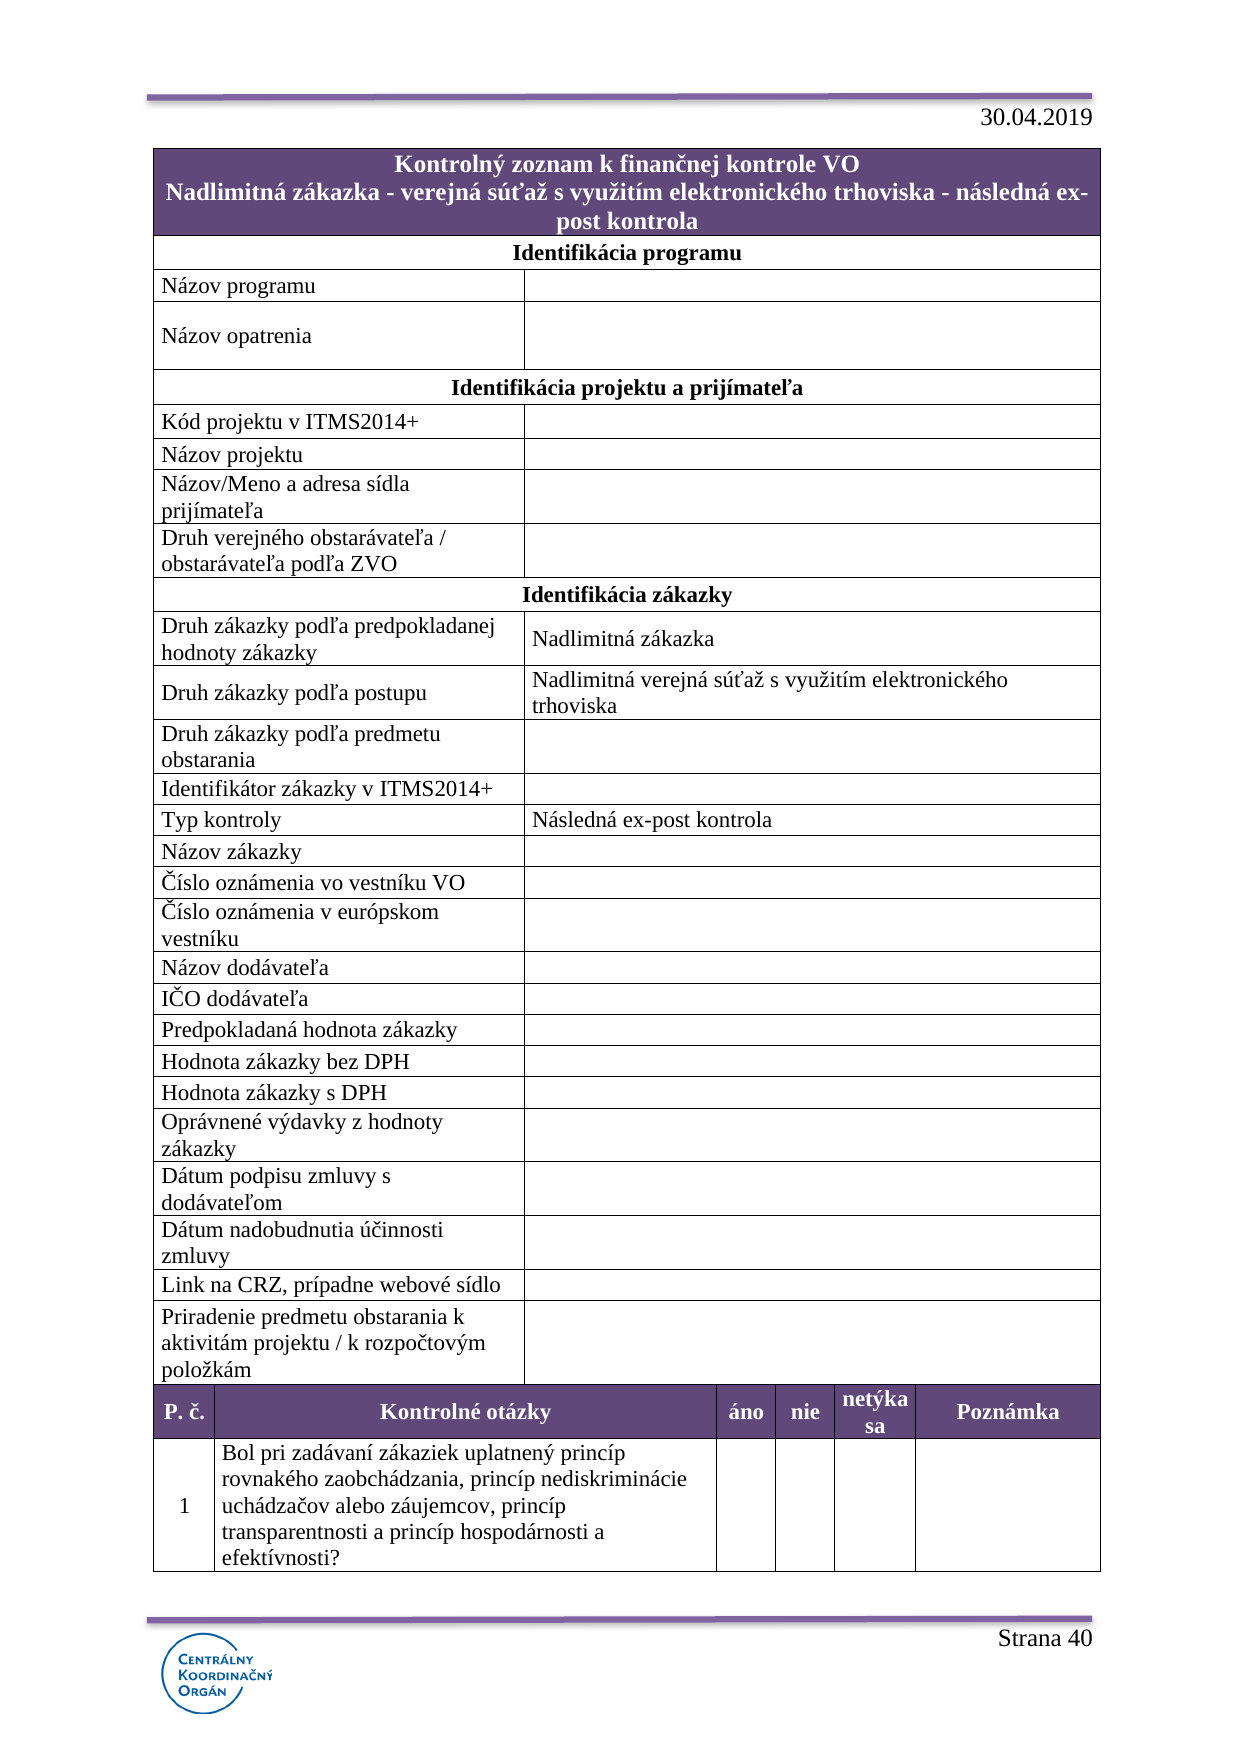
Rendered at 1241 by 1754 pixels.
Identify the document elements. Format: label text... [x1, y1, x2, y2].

table_cell [525, 405, 1100, 438]
table_cell Druh zákazky podľa postupu [154, 666, 524, 719]
table_cell [525, 836, 1100, 866]
table_cell [525, 774, 1100, 804]
table_cell nie [776, 1385, 834, 1438]
table_cell [525, 984, 1100, 1014]
table_cell Druh zákazky podľa predpokladanej hodnoty zákazky [154, 612, 524, 665]
table_cell [717, 1439, 775, 1571]
table_cell Hodnota zákazky s DPH [154, 1077, 524, 1107]
table_cell Názov zákazky [154, 836, 524, 866]
table_cell Názov/Meno a adresa sídla prijímateľa [154, 470, 524, 523]
table_cell Druh verejného obstarávateľa / obstarávateľa podľa ZVO [154, 524, 524, 577]
table_cell Identifikácia zákazky [154, 578, 1100, 611]
table_cell Dátum podpisu zmluvy s dodávateľom [154, 1162, 524, 1215]
table_cell [525, 524, 1100, 577]
table_cell [525, 439, 1100, 469]
table_cell [525, 1077, 1100, 1107]
table_cell [525, 470, 1100, 523]
table_cell [525, 1270, 1100, 1300]
table_cell [916, 1439, 1100, 1571]
picture [159, 1631, 272, 1713]
table_cell 1 [154, 1439, 214, 1571]
table_cell Bol pri zadávaní zákaziek uplatnený princíp rovnakého zaobchádzania, princíp nediskriminácie uchádzačov alebo záujemcov, princíp transparentnosti a princíp hospodárnosti a efektívnosti? [215, 1439, 716, 1571]
table_cell Kód projektu v ITMS2014+ [154, 405, 524, 438]
table_cell Názov dodávateľa [154, 952, 524, 982]
table_cell Číslo oznámenia vo vestníku VO [154, 867, 524, 897]
table_cell [525, 1216, 1100, 1269]
table_cell Identifikácia programu [154, 236, 1100, 269]
table_cell Predpokladaná hodnota zákazky [154, 1015, 524, 1045]
table_cell [525, 1301, 1100, 1384]
table_cell Názov programu [154, 270, 524, 301]
table_cell [525, 270, 1100, 301]
table_cell Identifikácia projektu a prijímateľa [154, 370, 1100, 404]
table_cell [525, 302, 1100, 369]
table_header Kontrolný zoznam k finančnej kontrole VO Nadlimitná zákazka - verejná súťaž s využitím elektronického trhoviska - následná ex-post kontrola [154, 149, 1100, 235]
table_cell Dátum nadobudnutia účinnosti zmluvy [154, 1216, 524, 1269]
table_cell Nadlimitná verejná súťaž s využitím elektronického trhoviska [525, 666, 1100, 719]
table_cell Následná ex-post kontrola [525, 805, 1100, 835]
table_cell [525, 1109, 1100, 1161]
table_cell Oprávnené výdavky z hodnoty zákazky [154, 1109, 524, 1161]
table_cell Názov projektu [154, 439, 524, 469]
table_cell Kontrolné otázky [215, 1385, 716, 1438]
table_cell Druh zákazky podľa predmetu obstarania [154, 720, 524, 772]
table_cell Poznámka [916, 1385, 1100, 1438]
table_cell áno [717, 1385, 775, 1438]
table_cell Nadlimitná zákazka [525, 612, 1100, 665]
table_cell Názov opatrenia [154, 302, 524, 369]
table_cell [525, 899, 1100, 951]
table_cell Identifikátor zákazky v ITMS2014+ [154, 774, 524, 804]
table_cell Číslo oznámenia v európskom vestníku [154, 899, 524, 951]
table_cell [835, 1439, 915, 1571]
table_cell [525, 1162, 1100, 1215]
table_cell netýka sa [835, 1385, 915, 1438]
table_cell [525, 1015, 1100, 1045]
table_cell Typ kontroly [154, 805, 524, 835]
table_cell [525, 952, 1100, 982]
table_cell [525, 867, 1100, 897]
table_cell [525, 720, 1100, 772]
table_cell Priradenie predmetu obstarania k aktivitám projektu / k rozpočtovým položkám [154, 1301, 524, 1384]
table_cell P. č. [154, 1385, 214, 1438]
table_cell [525, 1046, 1100, 1076]
table_cell Link na CRZ, prípadne webové sídlo [154, 1270, 524, 1300]
table_cell [776, 1439, 834, 1571]
table_cell Hodnota zákazky bez DPH [154, 1046, 524, 1076]
table_cell IČO dodávateľa [154, 984, 524, 1014]
